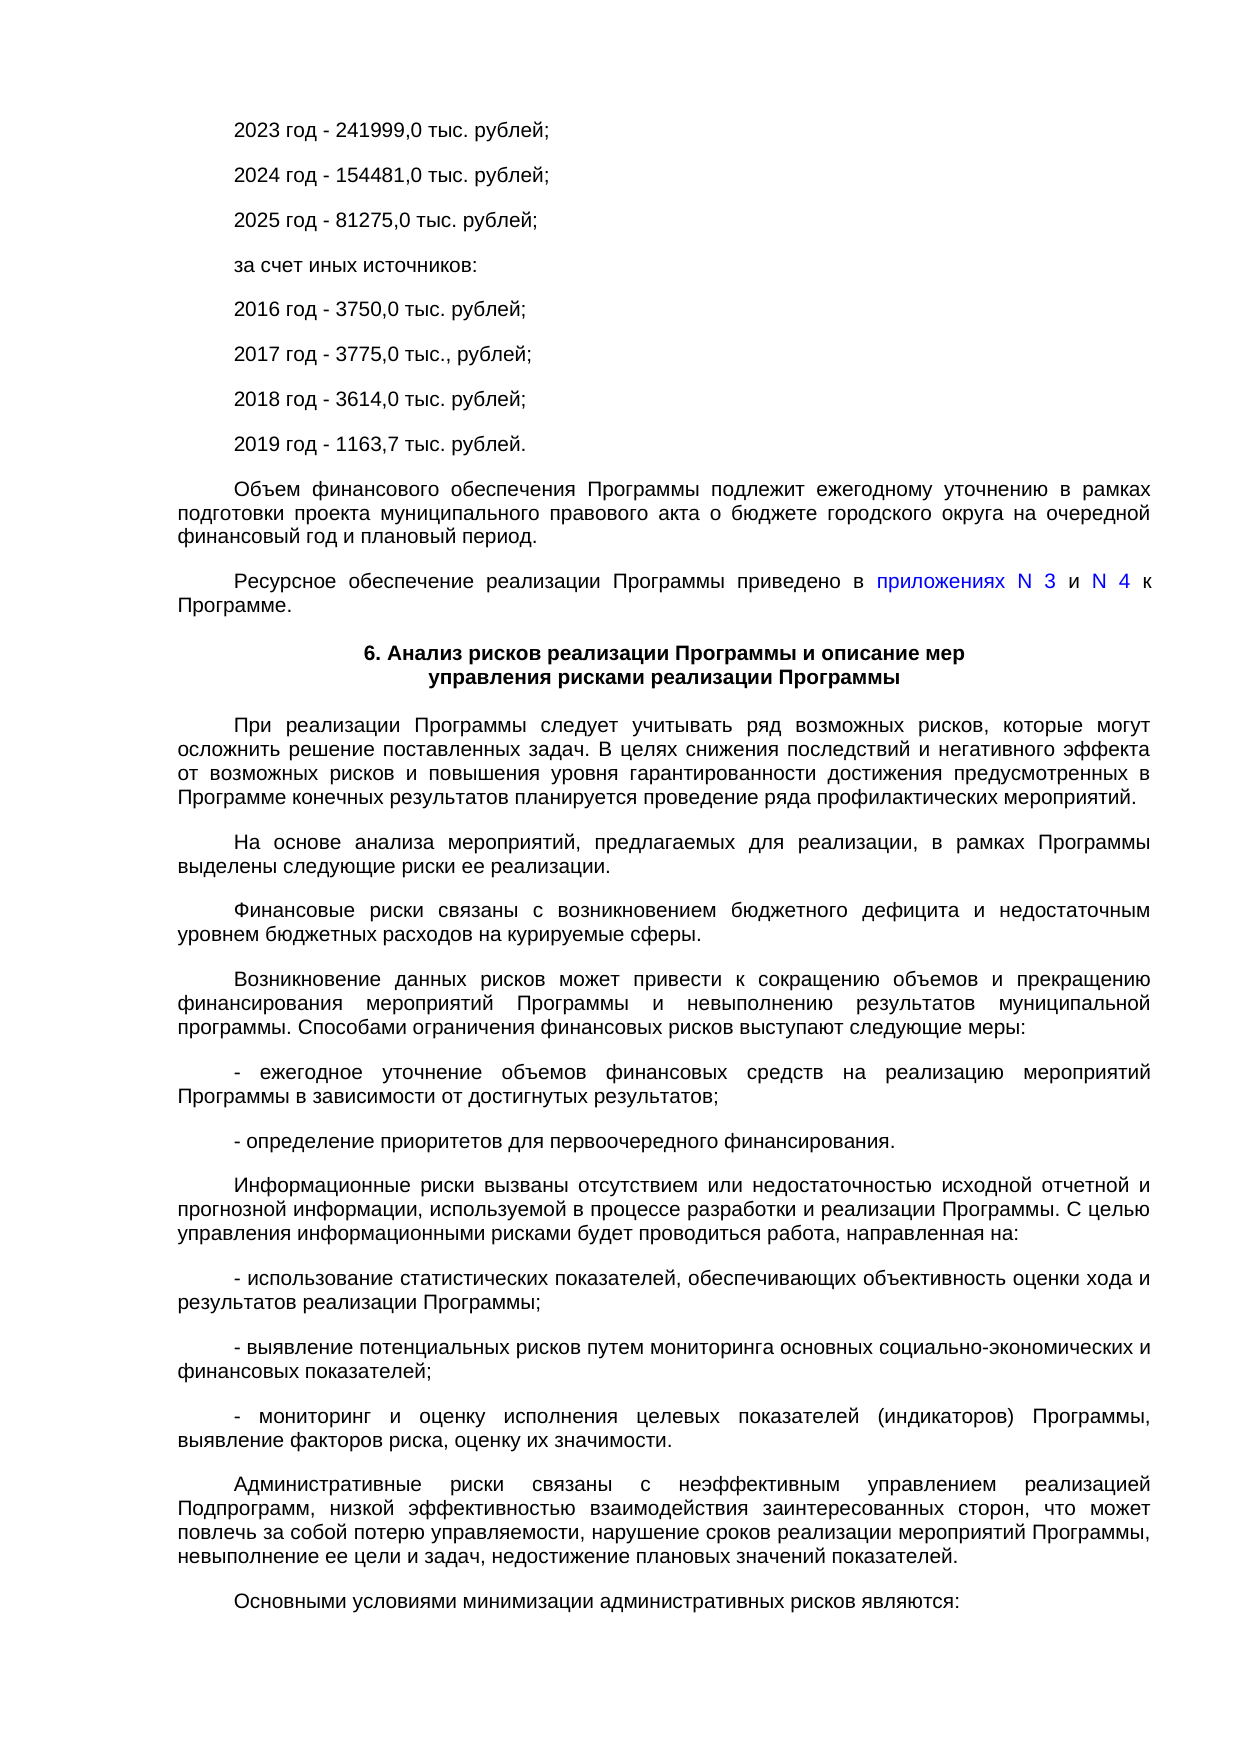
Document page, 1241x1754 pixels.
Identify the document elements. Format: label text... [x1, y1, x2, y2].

text 2016 год - 3750,0 тыс. рублей; [177, 297, 1152, 321]
text Ресурсное обеспечение реализации Программы приведено в приложениях N 3 и N 4 к Программе. [177, 569, 1152, 617]
text - определение приоритетов для первоочередного финансирования. [177, 1128, 1152, 1152]
text Административные риски связаны с неэффективным управлением реализацией Подпрограмм, низкой эффективностью взаимодействия заинтересованных сторон, что может повлечь за собой потерю управляемости, нарушение сроков реализации мероприятий Программы, невыполнение ее цели и задач, недостижение плановых значений показателей. [177, 1472, 1152, 1568]
title 6. Анализ рисков реализации Программы и описание мер [177, 641, 1152, 665]
text 2017 год - 3775,0 тыс., рублей; [177, 342, 1152, 366]
text При реализации Программы следует учитывать ряд возможных рисков, которые могут осложнить решение поставленных задач. В целях снижения последствий и негативного эффекта от возможных рисков и повышения уровня гарантированности достижения предусмотренных в Программе конечных результатов планируется проведение ряда профилактических мероприятий. [177, 713, 1152, 809]
text - ежегодное уточнение объемов финансовых средств на реализацию мероприятий Программы в зависимости от достигнутых результатов; [177, 1060, 1152, 1108]
text 2018 год - 3614,0 тыс. рублей; [177, 387, 1152, 411]
text 2025 год - 81275,0 тыс. рублей; [177, 208, 1152, 232]
text 2019 год - 1163,7 тыс. рублей. [177, 432, 1152, 456]
text Финансовые риски связаны с возникновением бюджетного дефицита и недостаточным уровнем бюджетных расходов на курируемые сферы. [177, 898, 1152, 946]
text - выявление потенциальных рисков путем мониторинга основных социально-экономических и финансовых показателей; [177, 1335, 1152, 1383]
text Основными условиями минимизации административных рисков являются: [177, 1589, 1152, 1613]
text Информационные риски вызваны отсутствием или недостаточностью исходной отчетной и прогнозной информации, используемой в процессе разработки и реализации Программы. С целью управления информационными рисками будет проводиться работа, направленная на: [177, 1173, 1152, 1245]
text за счет иных источников: [177, 252, 1152, 276]
text - мониторинг и оценку исполнения целевых показателей (индикаторов) Программы, выявление факторов риска, оценку их значимости. [177, 1403, 1152, 1451]
text Возникновение данных рисков может привести к сокращению объемов и прекращению финансирования мероприятий Программы и невыполнению результатов муниципальной программы. Способами ограничения финансовых рисков выступают следующие меры: [177, 967, 1152, 1039]
text На основе анализа мероприятий, предлагаемых для реализации, в рамках Программы выделены следующие риски ее реализации. [177, 829, 1152, 877]
text - использование статистических показателей, обеспечивающих объективность оценки хода и результатов реализации Программы; [177, 1266, 1152, 1314]
title управления рисками реализации Программы [177, 665, 1152, 689]
text Объем финансового обеспечения Программы подлежит ежегодному уточнению в рамках подготовки проекта муниципального правового акта о бюджете городского округа на очередной финансовый год и плановый период. [177, 476, 1152, 548]
text 2023 год - 241999,0 тыс. рублей; [177, 118, 1152, 142]
text 2024 год - 154481,0 тыс. рублей; [177, 163, 1152, 187]
